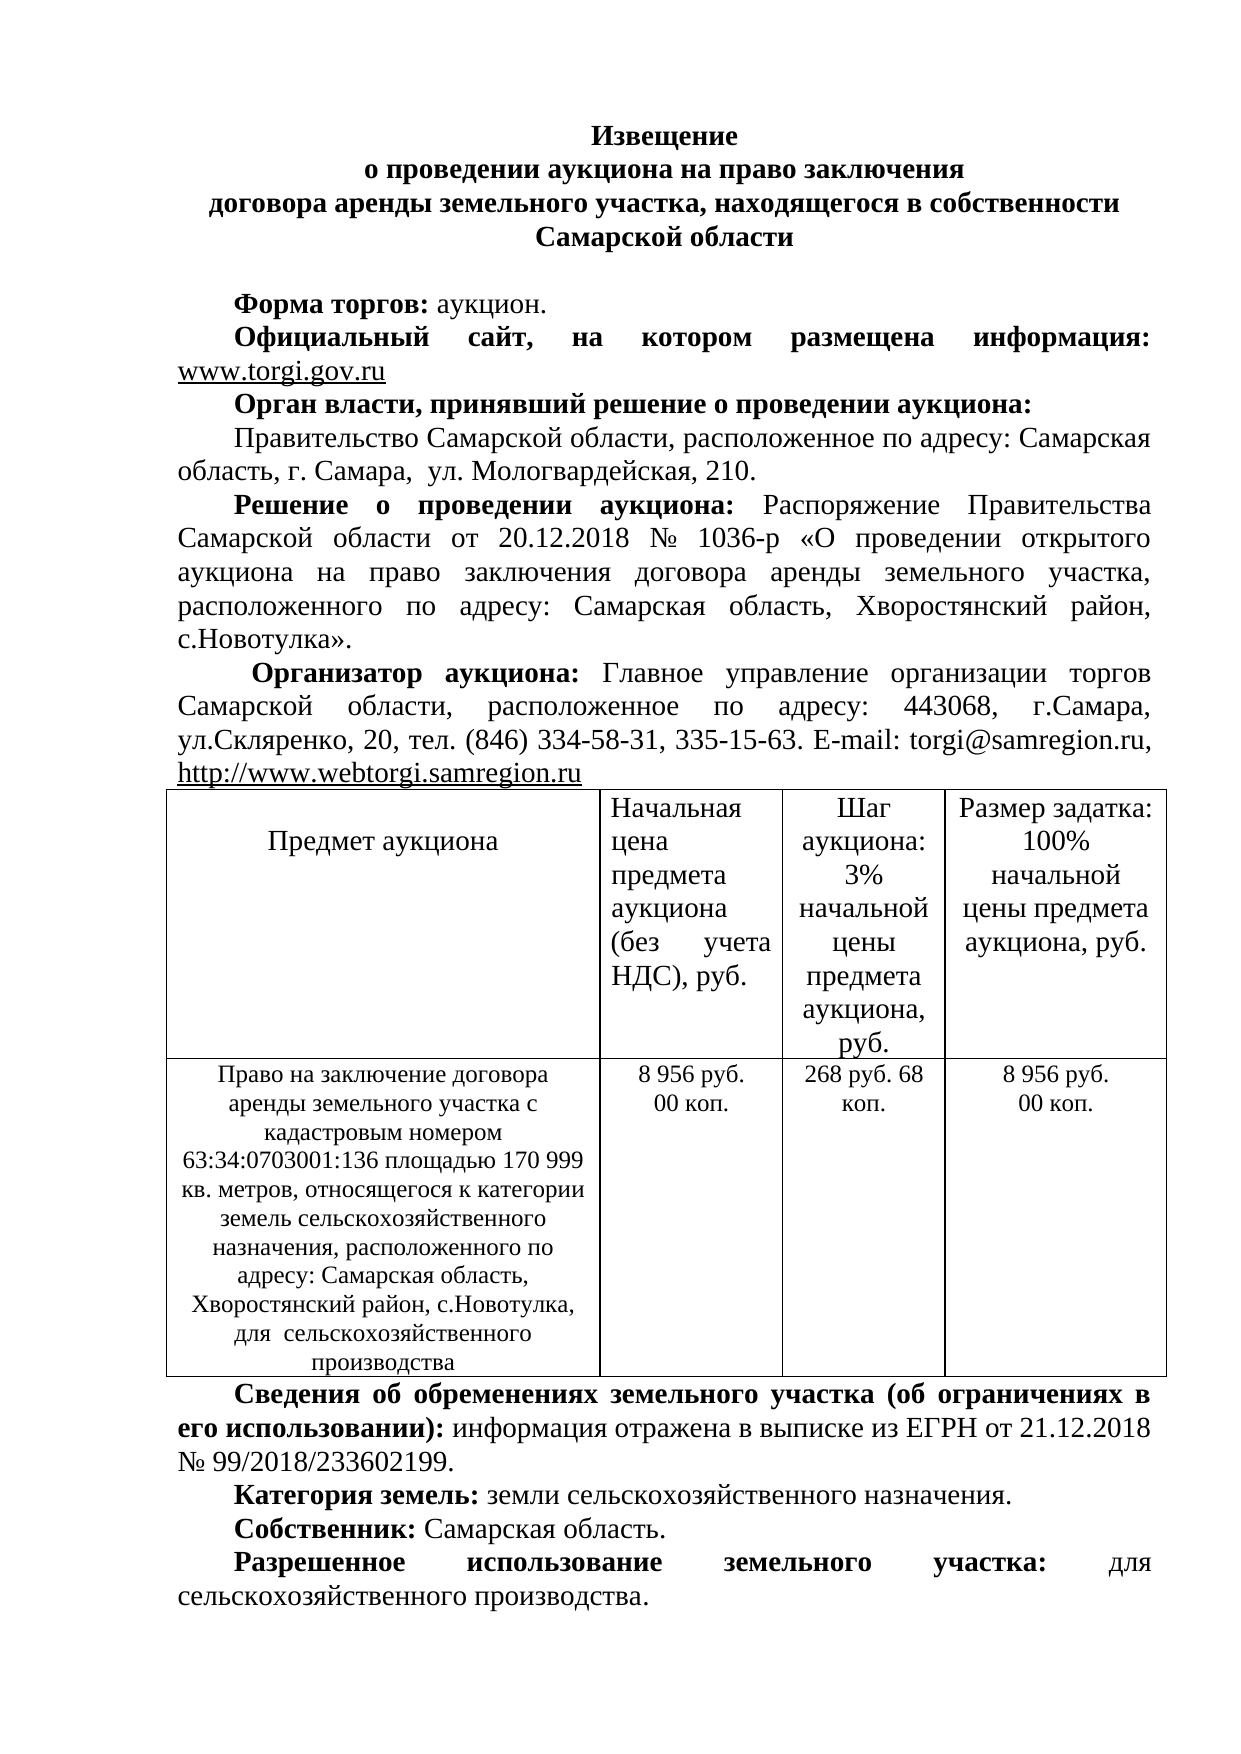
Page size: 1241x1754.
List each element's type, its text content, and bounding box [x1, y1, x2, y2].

table_header Начальная цена предмета аукциона (без учета НДС), руб. [601, 790, 782, 1058]
table_cell 8 956 руб. 00 коп. [601, 1059, 782, 1376]
text Извещение [177, 118, 1152, 152]
table_header Размер задатка: 100% начальной цены предмета аукциона, руб. [946, 790, 1166, 1058]
text Разрешенное использование земельного участка: для сельскохозяйственного производства. [177, 1544, 1152, 1611]
text Правительство Самарской области, расположенное по адресу: Самарская область, г. Самара, ул. Мологвардейская, 210. [177, 420, 1152, 487]
table_cell Право на заключение договора аренды земельного участка с кадастровым номером 63:34:0703001:136 площадью 170 999 кв. метров, относящегося к категории земель сельскохозяйственного назначения, расположенного по адресу: Самарская область, Хворостянский район, с.Новотулка, для сельскохозяйственного производства [167, 1059, 599, 1376]
text Форма торгов: аукцион. [177, 286, 1152, 319]
text Категория земель: земли сельскохозяйственного назначения. [177, 1477, 1152, 1511]
table_cell 268 руб. 68 коп. [783, 1059, 944, 1376]
text Орган власти, принявший решение о проведении аукциона: [177, 386, 1152, 420]
text Собственник: Самарская область. [177, 1511, 1152, 1544]
text Сведения об обременениях земельного участка (об ограничениях в его использовании): информация отражена в выписке из ЕГРН от 21.12.2018 № 99/2018/233602199. [177, 1377, 1152, 1477]
text Организатор аукциона: Главное управление организации торгов Самарской области, расположенное по адресу: 443068, г.Самара, ул.Скляренко, 20, тел. (846) 334-58-31, 335-15-63. E-mail: torgi@samregion.ru, http://www.webtorgi.samregion.ru [177, 655, 1152, 789]
text Официальный сайт, на котором размещена информация: www.torgi.gov.ru [177, 319, 1152, 386]
text Решение о проведении аукциона: Распоряжение Правительства Самарской области от 20.12.2018 № 1036-р «О проведении открытого аукциона на право заключения договора аренды земельного участка, расположенного по адресу: Самарская область, Хворостянский район, с.Новотулка». [177, 487, 1152, 655]
text договора аренды земельного участка, находящегося в собственности Самарской области [177, 185, 1152, 252]
table_cell 8 956 руб. 00 коп. [946, 1059, 1166, 1376]
text о проведении аукциона на право заключения [177, 152, 1152, 185]
table_header Предмет аукциона [167, 790, 599, 1058]
table_header Шаг аукциона: 3% начальной цены предмета аукциона, руб. [783, 790, 944, 1058]
